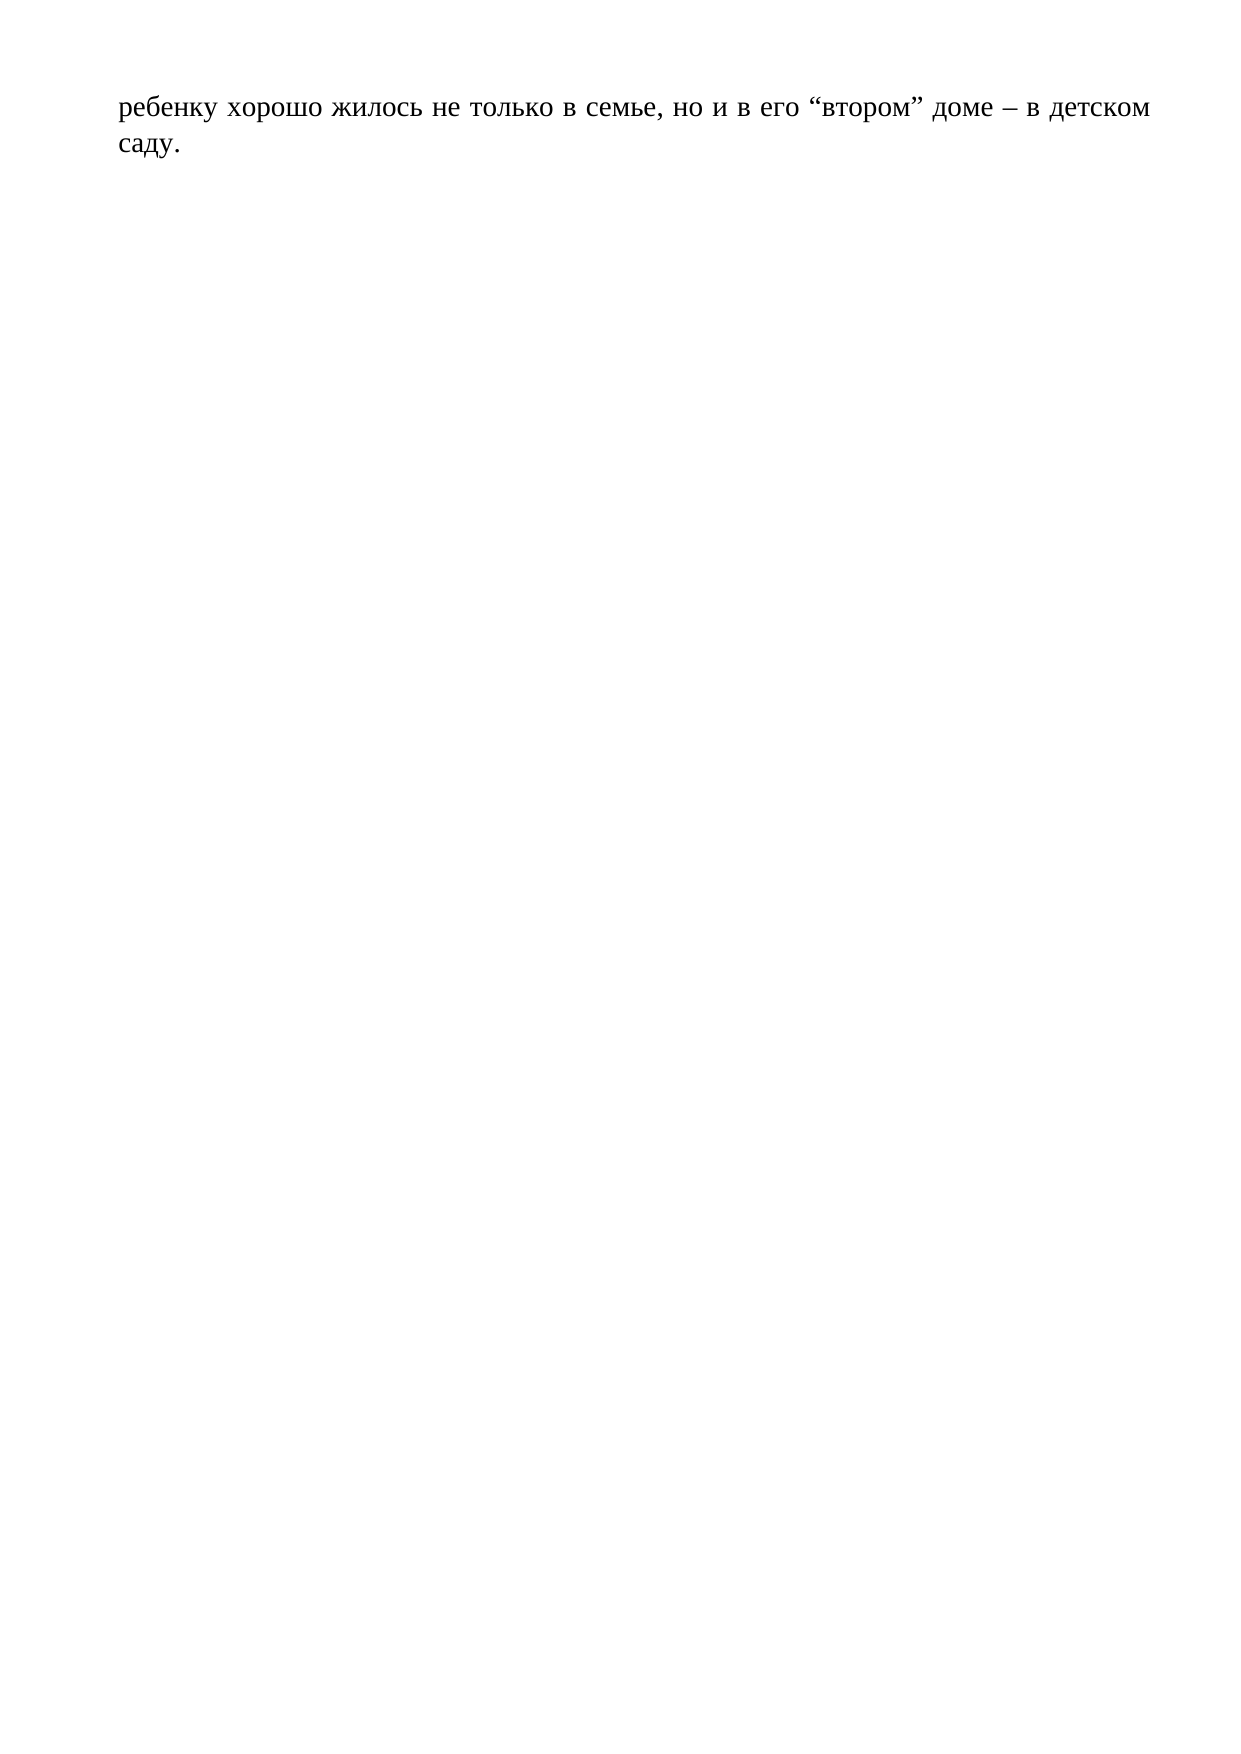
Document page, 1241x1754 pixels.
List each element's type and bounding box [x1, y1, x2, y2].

text [118, 89, 1152, 158]
